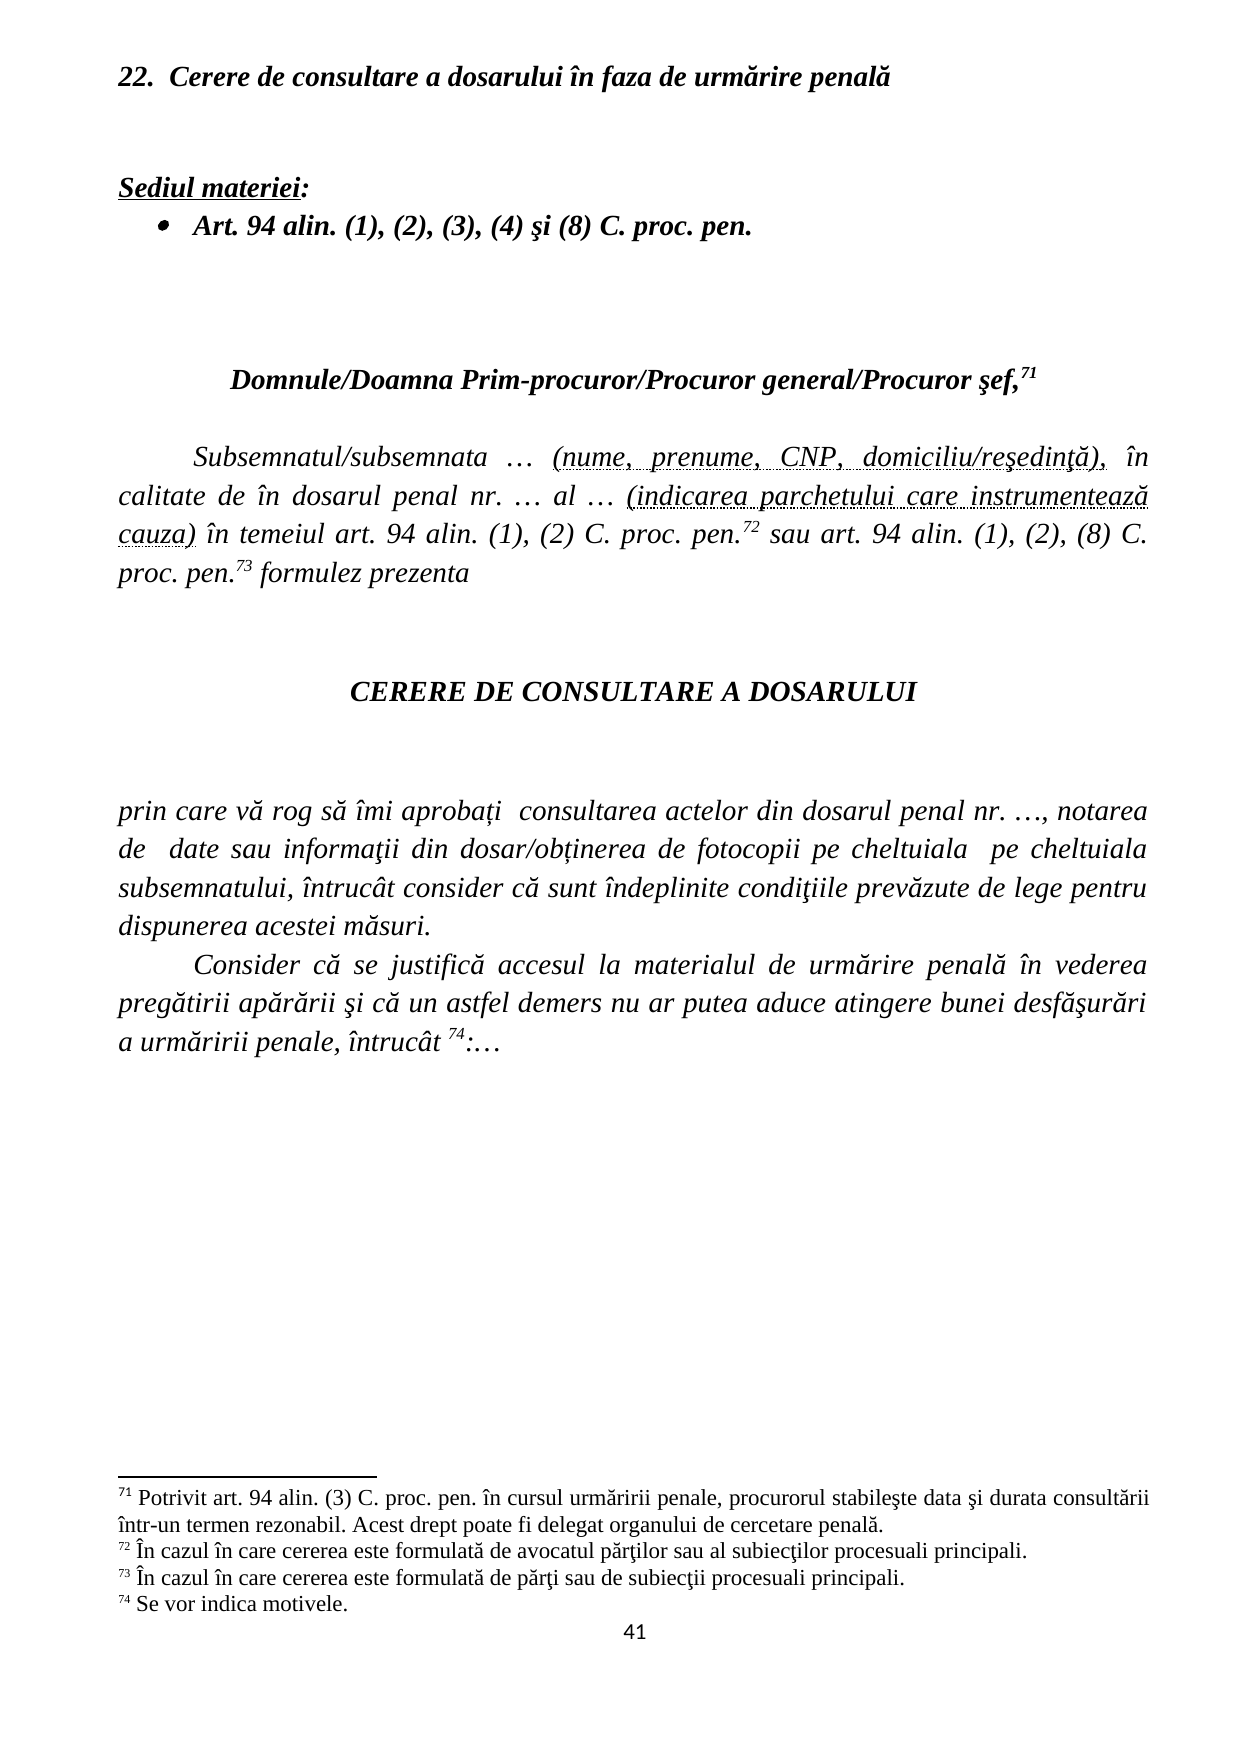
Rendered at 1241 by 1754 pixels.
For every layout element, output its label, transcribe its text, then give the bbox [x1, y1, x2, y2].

text CERERE DE CONSULTARE A DOSARULUI [118, 674, 1152, 707]
text Domnule/Doamna Prim-procuror/Procuror general/Procuror şef, [118, 362, 1152, 396]
list Art. 94 alin. (1), (2), (3), (4) şi (8) C. proc. pen. [156, 208, 1152, 242]
text Sediul materiei: [118, 170, 1152, 203]
text Subsemnatul/subsemnata … (nume, prenume, CNP, domiciliu/reşedinţă), în calitate de în dosarul penal nr. … al … (indicarea parchetului care instrumentează cauza) în temeiul art. 94 alin. (1), (2) C. proc. pen. sau art. 94 alin. (1), (2), (8) C. proc. pen. formulez prezenta [118, 439, 1152, 589]
text prin care vă rog să îmi aprobați consultarea actelor din dosarul penal nr. …, notarea de date sau informaţii din dosar/obținerea de fotocopii pe cheltuiala pe cheltuiala subsemnatului, întrucât consider că sunt îndeplinite condiţiile prevăzute de lege pentru dispunerea acestei măsuri. [118, 793, 1152, 942]
text Consider că se justifică accesul la materialul de urmărire penală în vederea pregătirii apărării şi că un astfel demers nu ar putea aduce atingere bunei desfăşurări a urmăririi penale, întrucât :… [118, 947, 1152, 1057]
subtitle 22. Cerere de consultare a dosarului în faza de urmărire penală [118, 59, 1152, 93]
